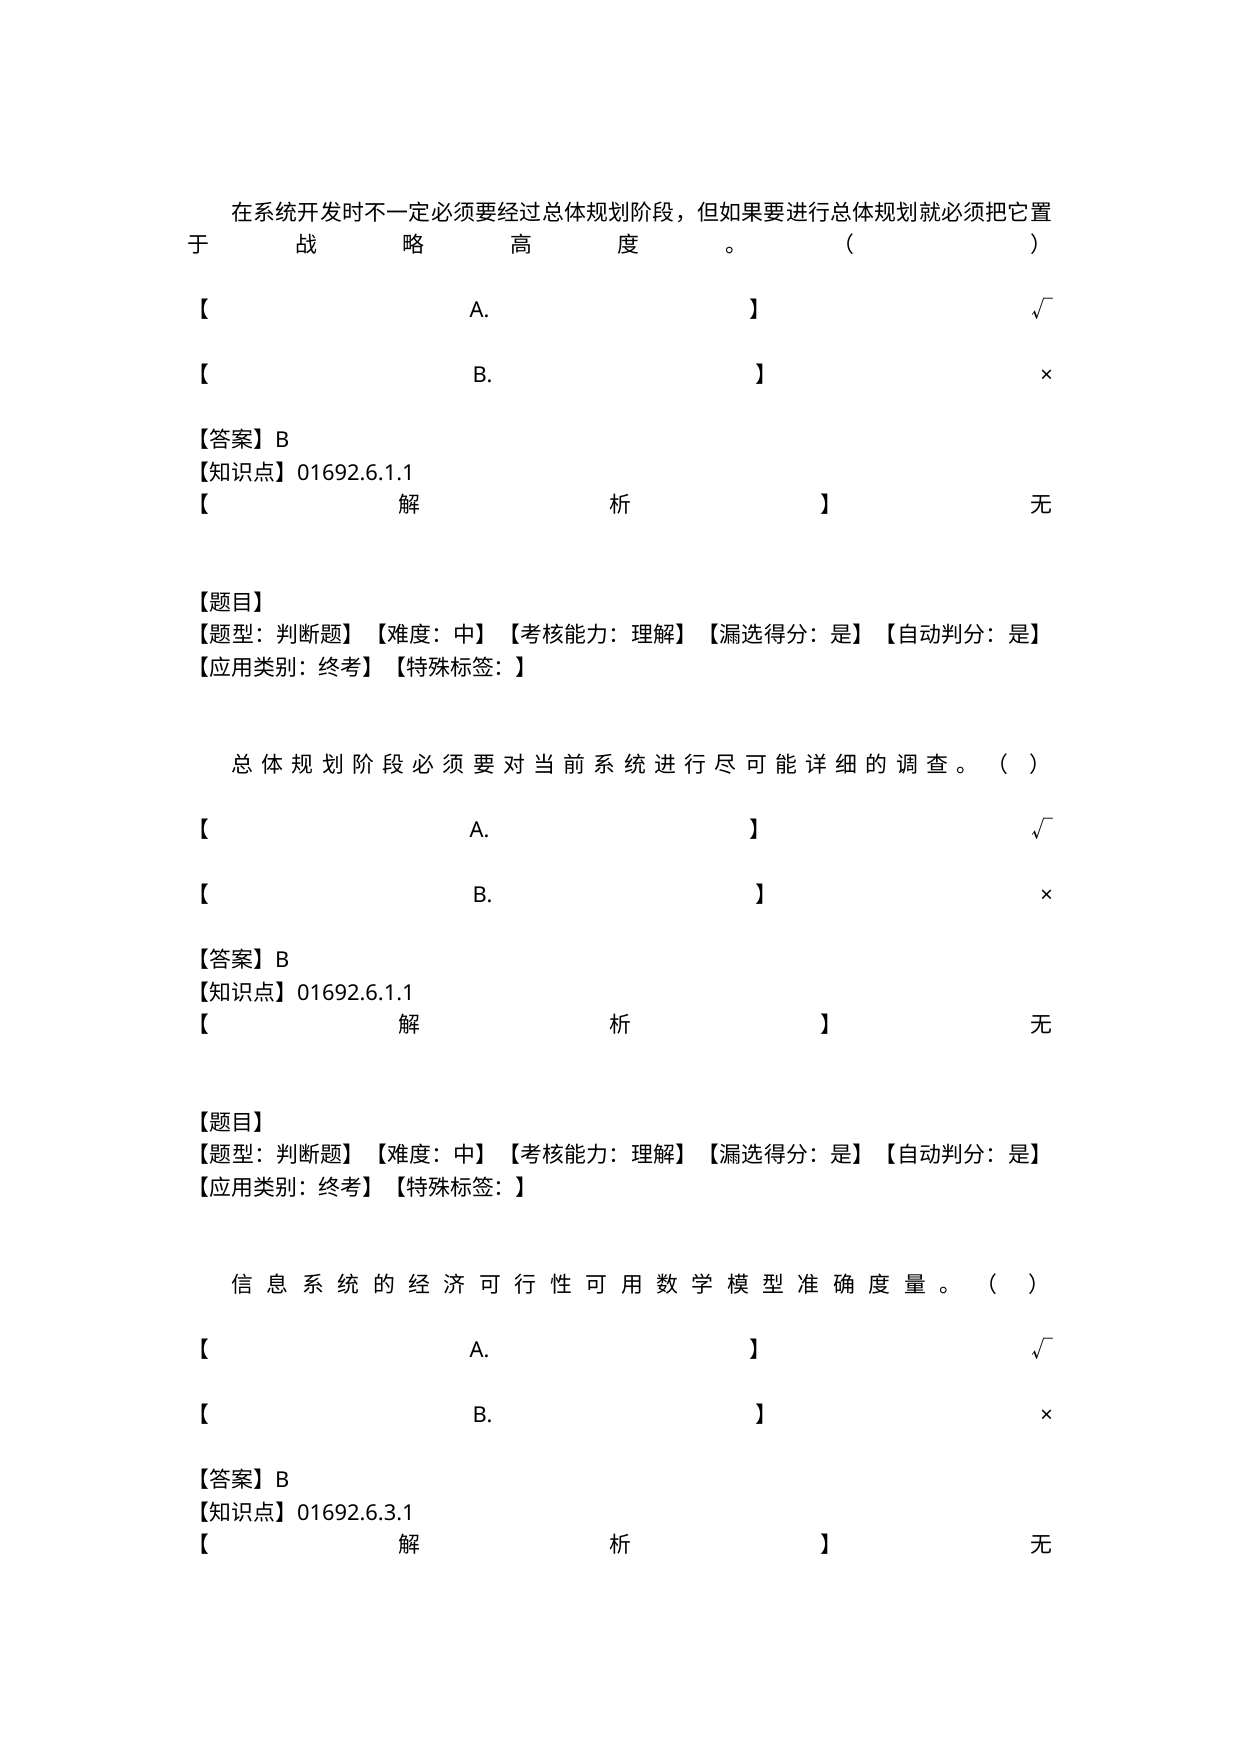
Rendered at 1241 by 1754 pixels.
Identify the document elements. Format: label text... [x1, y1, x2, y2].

text 【解析】无 [187, 1007, 1053, 1072]
text 【知识点】01692.6.1.1 [187, 974, 1053, 1007]
text 【A.】√ [187, 812, 1053, 877]
text 【题型：判断题】【难度：中】【考核能力：理解】【漏选得分：是】【自动判分：是】【应用类别：终考】【特殊标签：】 [187, 1137, 1053, 1202]
text 【A.】√ [187, 1332, 1053, 1397]
text 【B.】× [187, 1397, 1053, 1462]
text 【知识点】01692.6.1.1 [187, 454, 1053, 487]
text 【解析】无 [187, 487, 1053, 552]
text 【题型：判断题】【难度：中】【考核能力：理解】【漏选得分：是】【自动判分：是】【应用类别：终考】【特殊标签：】 [187, 617, 1053, 682]
text 【B.】× [187, 357, 1053, 422]
text 信息系统的经济可行性可用数学模型准确度量。（ ） [187, 1202, 1053, 1332]
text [187, 162, 1053, 292]
text 【题目】 [187, 584, 1053, 617]
text 【B.】× [187, 877, 1053, 942]
text 【题目】 [187, 1104, 1053, 1137]
text 【答案】B [187, 942, 1053, 974]
text 【答案】B [187, 1462, 1053, 1494]
text 【答案】B [187, 422, 1053, 454]
text 【知识点】01692.6.3.1 [187, 1494, 1053, 1527]
text 总体规划阶段必须要对当前系统进行尽可能详细的调查。（ ） [187, 682, 1053, 812]
text 【A.】√ [187, 292, 1053, 357]
text 【解析】无 [187, 1527, 1053, 1592]
